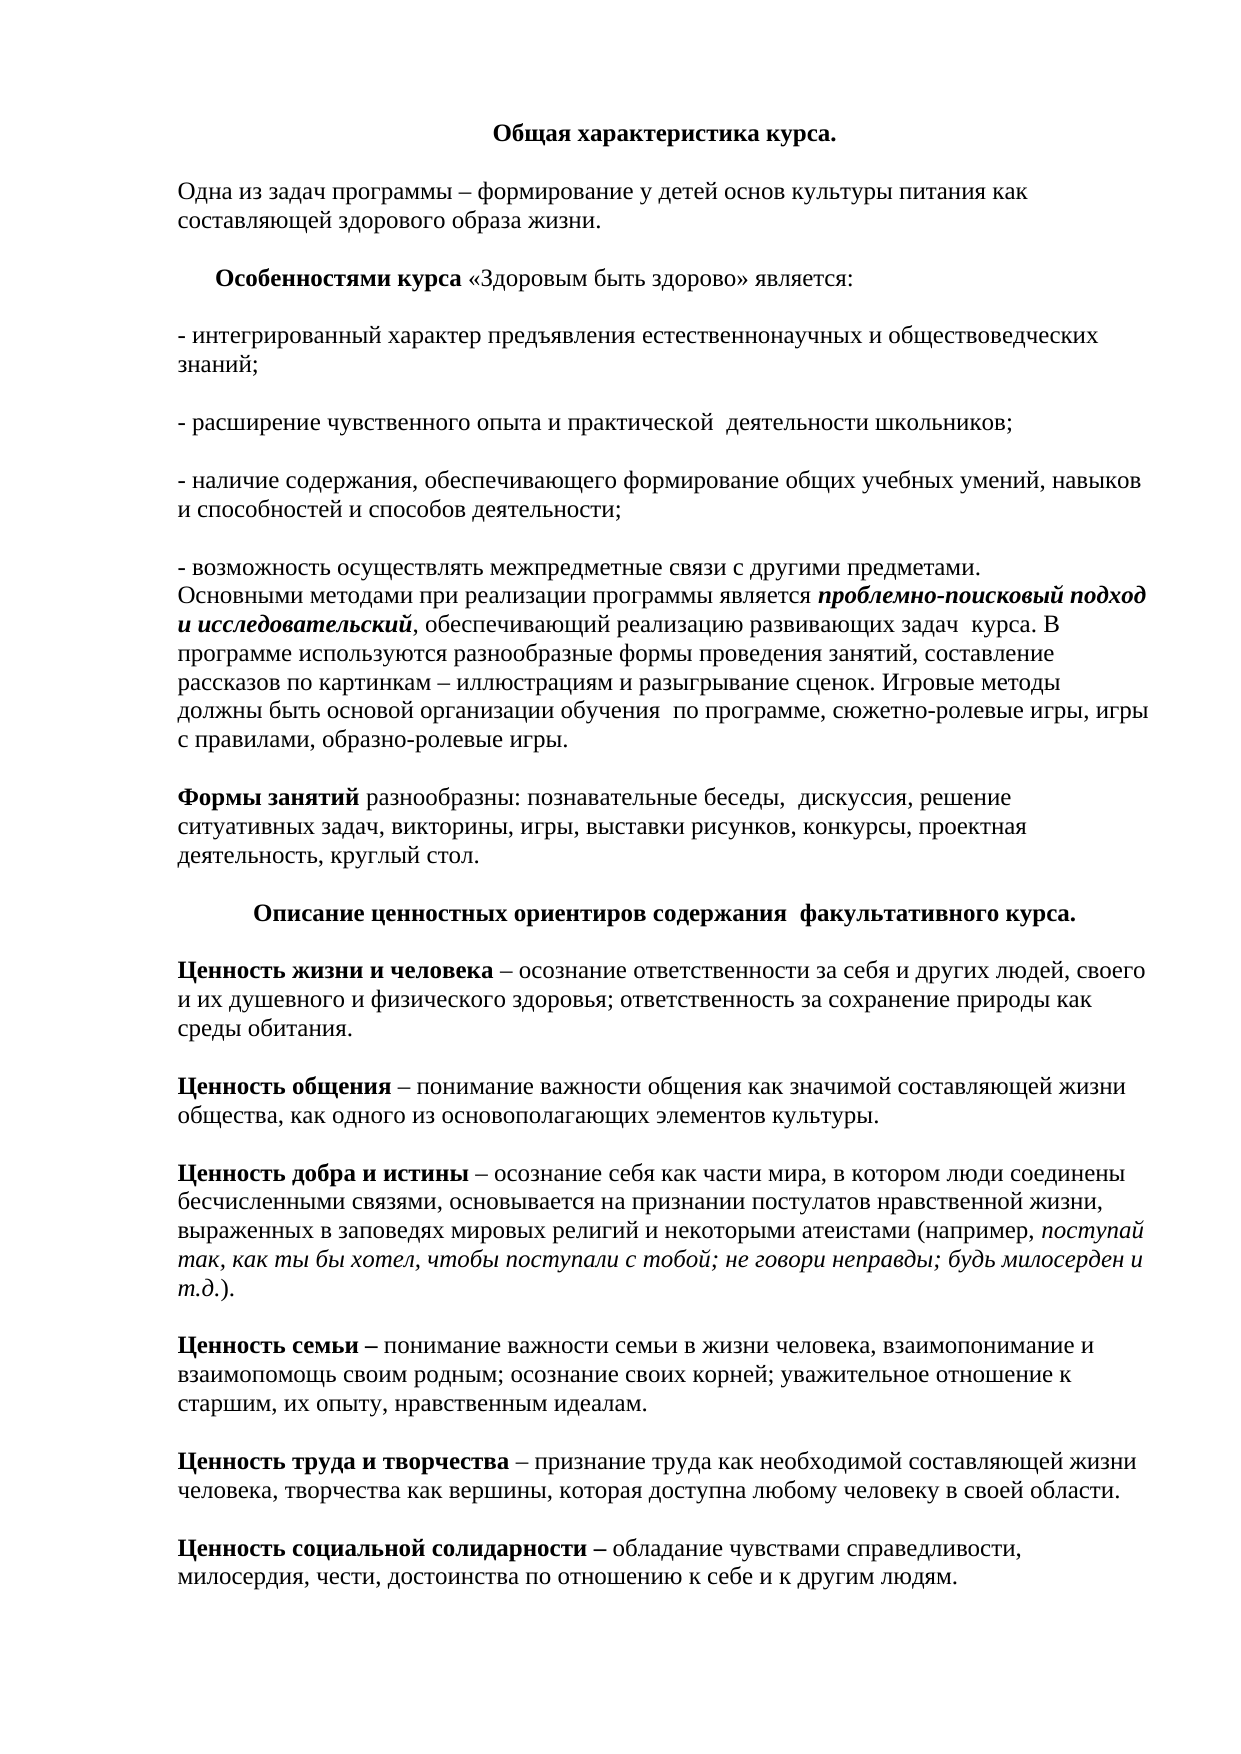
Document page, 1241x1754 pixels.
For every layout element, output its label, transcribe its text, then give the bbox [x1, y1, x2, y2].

text Ценность социальной солидарности – обладание чувствами справедливости, милосердия, чести, достоинства по отношению к себе и к другим людям. [177, 1533, 1152, 1590]
text Ценность семьи – понимание важности семьи в жизни человека, взаимопонимание и взаимопомощь своим родным; осознание своих корней; уважительное отношение к старшим, их опыту, нравственным идеалам. [177, 1331, 1152, 1417]
text - интегрированный характер предъявления естественнонаучных и обществоведческих знаний; [177, 321, 1152, 378]
text Ценность добра и истины – осознание себя как части мира, в котором люди соединены бесчисленными связями, основывается на признании постулатов нравственной жизни, выраженных в заповедях мировых религий и некоторыми атеистами (например, поступай так, как ты бы хотел, чтобы поступали с тобой; не говори неправды; будь милосерден и т.д.). [177, 1158, 1152, 1301]
text Ценность труда и творчества – признание труда как необходимой составляющей жизни человека, творчества как вершины, которая доступна любому человеку в своей области. [177, 1446, 1152, 1503]
text - наличие содержания, обеспечивающего формирование общих учебных умений, навыков и способностей и способов деятельности; [177, 465, 1152, 523]
text Особенностями курса «Здоровым быть здорово» является: [177, 263, 1152, 291]
text - расширение чувственного опыта и практической деятельности школьников; [177, 407, 1152, 436]
text Описание ценностных ориентиров содержания факультативного курса. [177, 898, 1152, 926]
text Формы занятий разнообразны: познавательные беседы, дискуссия, решение ситуативных задач, викторины, игры, выставки рисунков, конкурсы, проектная деятельность, круглый стол. [177, 782, 1152, 868]
text Одна из задач программы – формирование у детей основ культуры питания как составляющей здорового образа жизни. [177, 176, 1152, 233]
text - возможность осуществлять межпредметные связи с другими предметами. Основными методами при реализации программы является проблемно-поисковый подход и исследовательский, обеспечивающий реализацию развивающих задач курса. В программе используются разнообразные формы проведения занятий, составление рассказов по картинкам – иллюстрациям и разыгрывание сценок. Игровые методы должны быть основой организации обучения по программе, сюжетно-ролевые игры, игры с правилами, образно-ролевые игры. [177, 552, 1152, 753]
text Ценность общения – понимание важности общения как значимой составляющей жизни общества, как одного из основополагающих элементов культуры. [177, 1071, 1152, 1128]
text Ценность жизни и человека – осознание ответственности за себя и других людей, своего и их душевного и физического здоровья; ответственность за сохранение природы как среды обитания. [177, 956, 1152, 1042]
text Общая характеристика курса. [177, 118, 1152, 147]
